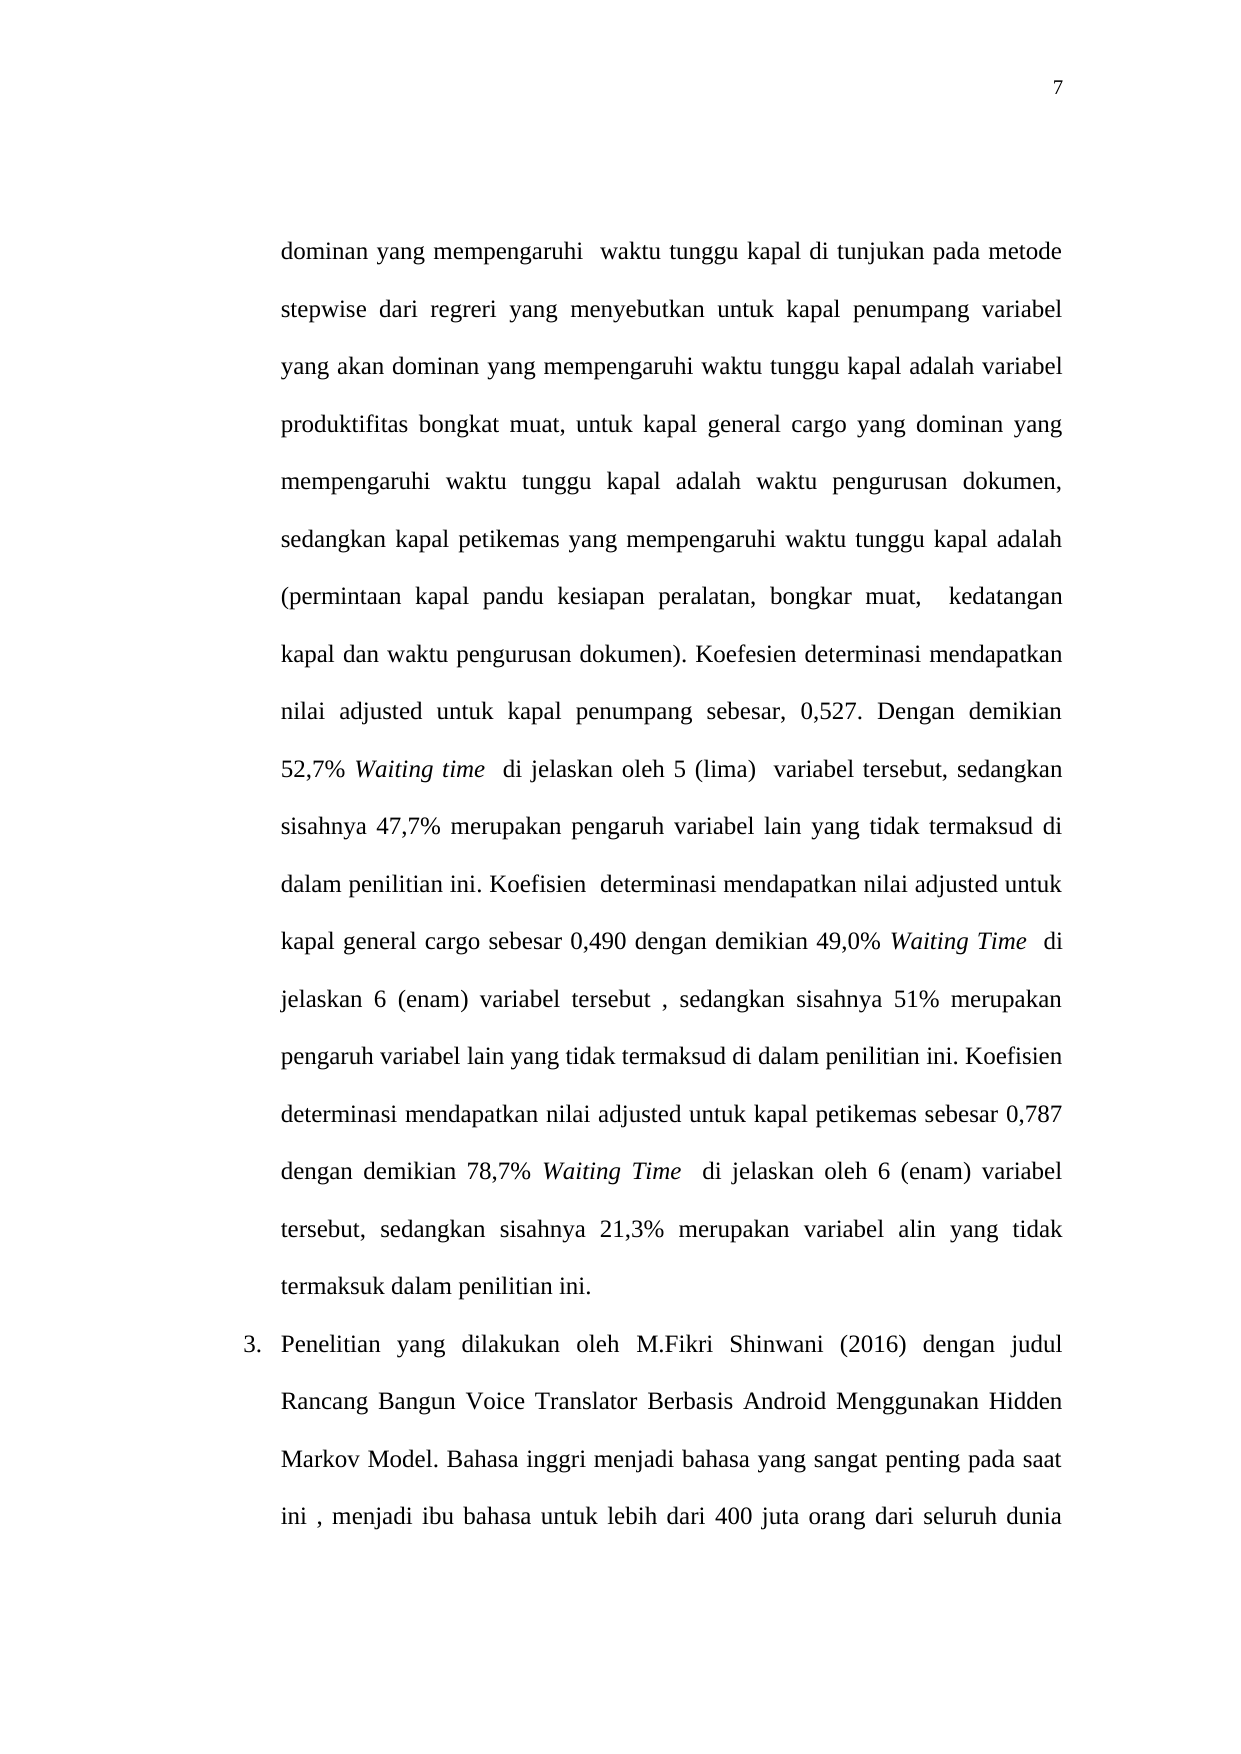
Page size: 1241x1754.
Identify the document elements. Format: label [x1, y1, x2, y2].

list [243, 1329, 1063, 1530]
list [243, 236, 1063, 1300]
